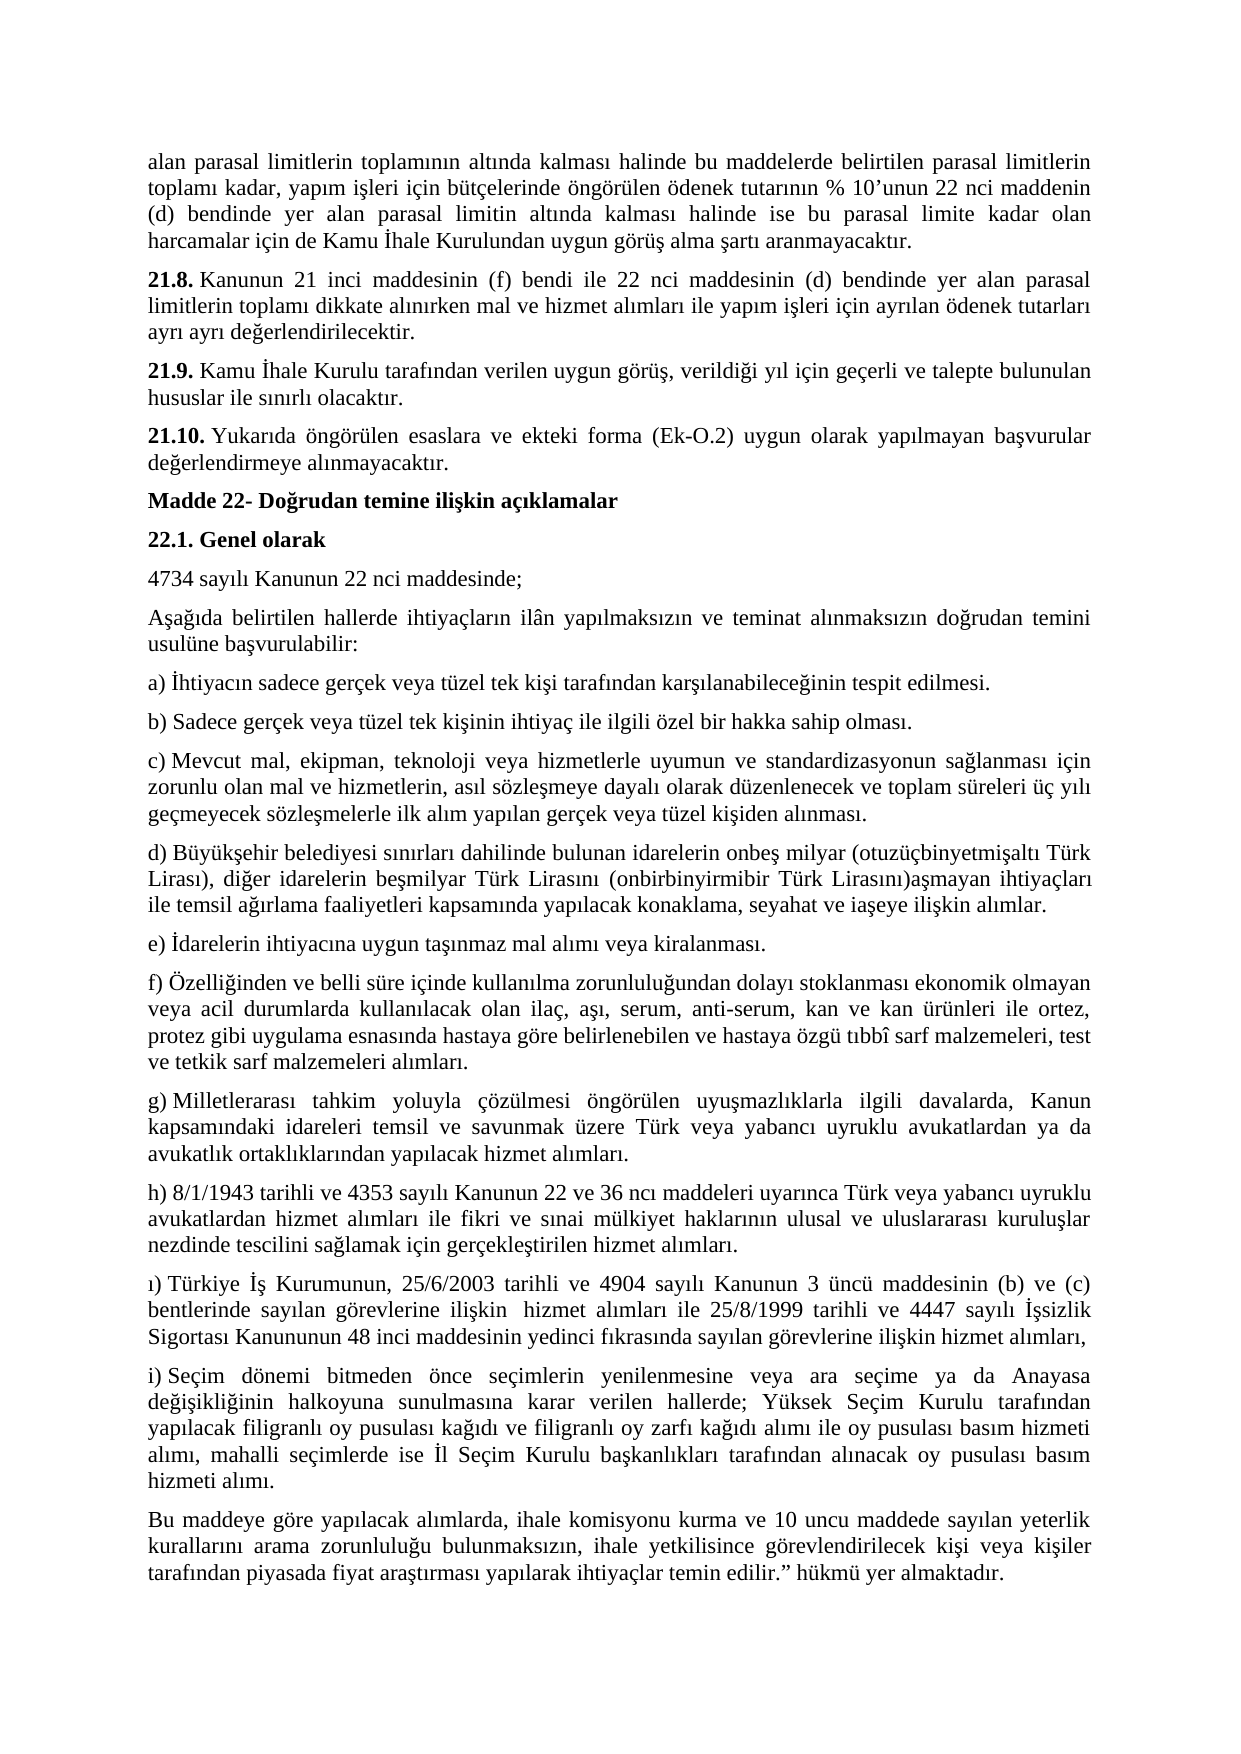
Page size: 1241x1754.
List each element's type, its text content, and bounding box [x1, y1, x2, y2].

text d) Büyükşehir belediyesi sınırları dahilinde bulunan idarelerin onbeş milyar (otuzüçbinyetmişaltı Türk Lirası), diğer idarelerin beşmilyar Türk Lirasını (onbirbinyirmibir Türk Lirasını)aşmayan ihtiyaçları ile temsil ağırlama faaliyetleri kapsamında yapılacak konaklama, seyahat ve iaşeye ilişkin alımlar. [148, 839, 1092, 918]
text 21.8. Kanunun 21 inci maddesinin (f) bendi ile 22 nci maddesinin (d) bendinde yer alan parasal limitlerin toplamı dikkate alınırken mal ve hizmet alımları ile yapım işleri için ayrılan ödenek tutarları ayrı ayrı değerlendirilecektir. [148, 266, 1092, 345]
text 21.10. Yukarıda öngörülen esaslara ve ekteki forma (Ek-O.2) uygun olarak yapılmayan başvurular değerlendirmeye alınmayacaktır. [148, 422, 1092, 475]
text Bu maddeye göre yapılacak alımlarda, ihale komisyonu kurma ve 10 uncu maddede sayılan yeterlik kurallarını arama zorunluluğu bulunmaksızın, ihale yetkilisince görevlendirilecek kişi veya kişiler tarafından piyasada fiyat araştırması yapılarak ihtiyaçlar temin edilir.” hükmü yer almaktadır. [148, 1506, 1092, 1585]
text a) İhtiyacın sadece gerçek veya tüzel tek kişi tarafından karşılanabileceğinin tespit edilmesi. [148, 669, 1092, 696]
text 22.1. Genel olarak [148, 526, 1092, 553]
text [148, 148, 1092, 253]
text f) Özelliğinden ve belli süre içinde kullanılma zorunluluğundan dolayı stoklanması ekonomik olmayan veya acil durumlarda kullanılacak olan ilaç, aşı, serum, anti-serum, kan ve kan ürünleri ile ortez, protez gibi uygulama esnasında hastaya göre belirlenebilen ve hastaya özgü tıbbî sarf malzemeleri, test ve tetkik sarf malzemeleri alımları. [148, 969, 1092, 1074]
text e) İdarelerin ihtiyacına uygun taşınmaz mal alımı veya kiralanması. [148, 930, 1092, 957]
text g) Milletlerarası tahkim yoluyla çözülmesi öngörülen uyuşmazlıklarla ilgili davalarda, Kanun kapsamındaki idareleri temsil ve savunmak üzere Türk veya yabancı uyruklu avukatlardan ya da avukatlık ortaklıklarından yapılacak hizmet alımları. [148, 1087, 1092, 1166]
text h) 8/1/1943 tarihli ve 4353 sayılı Kanunun 22 ve 36 ncı maddeleri uyarınca Türk veya yabancı uyruklu avukatlardan hizmet alımları ile fikri ve sınai mülkiyet haklarının ulusal ve uluslararası kuruluşlar nezdinde tescilini sağlamak için gerçekleştirilen hizmet alımları. [148, 1178, 1092, 1258]
text 4734 sayılı Kanunun 22 nci maddesinde; [148, 565, 1092, 592]
text Aşağıda belirtilen hallerde ihtiyaçların ilân yapılmaksızın ve teminat alınmaksızın doğrudan temini usulüne başvurulabilir: [148, 604, 1092, 657]
text Madde 22- Doğrudan temine ilişkin açıklamalar [148, 488, 1092, 514]
text c) Mevcut mal, ekipman, teknoloji veya hizmetlerle uyumun ve standardizasyonun sağlanması için zorunlu olan mal ve hizmetlerin, asıl sözleşmeye dayalı olarak düzenlenecek ve toplam süreleri üç yılı geçmeyecek sözleşmelerle ilk alım yapılan gerçek veya tüzel kişiden alınması. [148, 747, 1092, 826]
text ı) Türkiye İş Kurumunun, 25/6/2003 tarihli ve 4904 sayılı Kanunun 3 üncü maddesinin (b) ve (c) bentlerinde sayılan görevlerine ilişkin hizmet alımları ile 25/8/1999 tarihli ve 4447 sayılı İşsizlik Sigortası Kanununun 48 inci maddesinin yedinci fıkrasında sayılan görevlerine ilişkin hizmet alımları, [148, 1270, 1092, 1349]
text i) Seçim dönemi bitmeden önce seçimlerin yenilenmesine veya ara seçime ya da Anayasa değişikliğinin halkoyuna sunulmasına karar verilen hallerde; Yüksek Seçim Kurulu tarafından yapılacak filigranlı oy pusulası kağıdı ve filigranlı oy zarfı kağıdı alımı ile oy pusulası basım hizmeti alımı, mahalli seçimlerde ise İl Seçim Kurulu başkanlıkları tarafından alınacak oy pusulası basım hizmeti alımı. [148, 1362, 1092, 1493]
text 21.9. Kamu İhale Kurulu tarafından verilen uygun görüş, verildiği yıl için geçerli ve talepte bulunulan hususlar ile sınırlı olacaktır. [148, 357, 1092, 410]
text b) Sadece gerçek veya tüzel tek kişinin ihtiyaç ile ilgili özel bir hakka sahip olması. [148, 708, 1092, 734]
